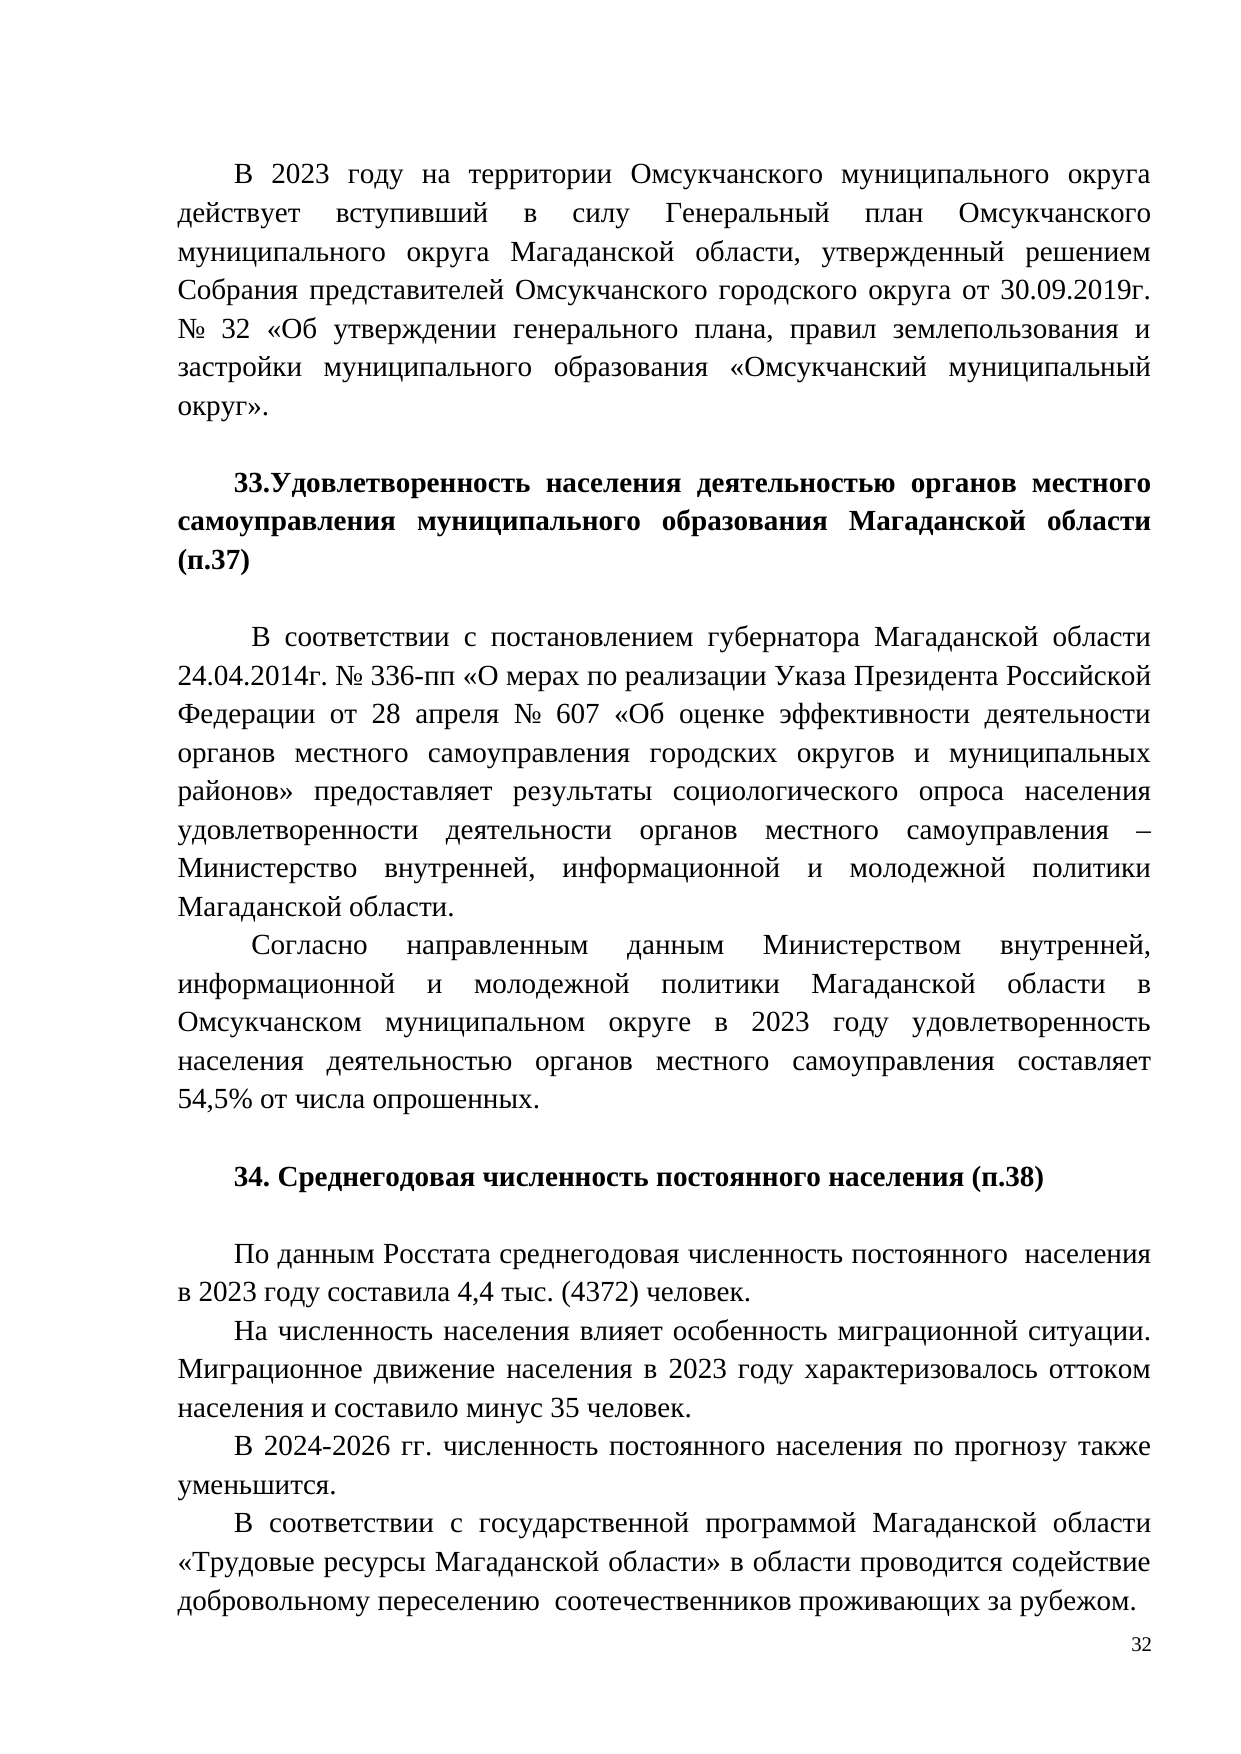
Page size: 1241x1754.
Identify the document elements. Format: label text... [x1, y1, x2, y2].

text 34. Среднегодовая численность постоянного населения (п.38) [177, 1159, 1152, 1192]
text 33.Удовлетворенность населения деятельностью органов местного самоуправления муниципального образования Магаданской области (п.37) [177, 465, 1152, 576]
text На численность населения влияет особенность миграционной ситуации. Миграционное движение населения в 2023 году характеризовалось оттоком населения и составило минус 35 человек. [177, 1313, 1152, 1423]
text В 2024-2026 гг. численность постоянного населения по прогнозу также уменьшится. [177, 1428, 1152, 1501]
text Согласно направленным данным Министерством внутренней, информационной и молодежной политики Магаданской области в Омсукчанском муниципальном округе в 2023 году удовлетворенность населения деятельностью органов местного самоуправления составляет 54,5% от числа опрошенных. [177, 927, 1152, 1115]
text По данным Росстата среднегодовая численность постоянного населения в 2023 году составила 4,4 тыс. (4372) человек. [177, 1236, 1152, 1308]
text В соответствии с государственной программой Магаданской области «Трудовые ресурсы Магаданской области» в области проводится содействие добровольному переселению соотечественников проживающих за рубежом. [177, 1506, 1152, 1616]
text В соответствии с постановлением губернатора Магаданской области 24.04.2014г. № 336-пп «О мерах по реализации Указа Президента Российской Федерации от 28 апреля № 607 «Об оценке эффективности деятельности органов местного самоуправления городских округов и муниципальных районов» предоставляет результаты социологического опроса населения удовлетворенности деятельности органов местного самоуправления – Министерство внутренней, информационной и молодежной политики Магаданской области. [177, 619, 1152, 922]
text В 2023 году на территории Омсукчанского муниципального округа действует вступивший в силу Генеральный план Омсукчанского муниципального округа Магаданской области, утвержденный решением Собрания представителей Омсукчанского городского округа от 30.09.2019г. № 32 «Об утверждении генерального плана, правил землепользования и застройки муниципального образования «Омсукчанский муниципальный округ». [177, 157, 1152, 421]
